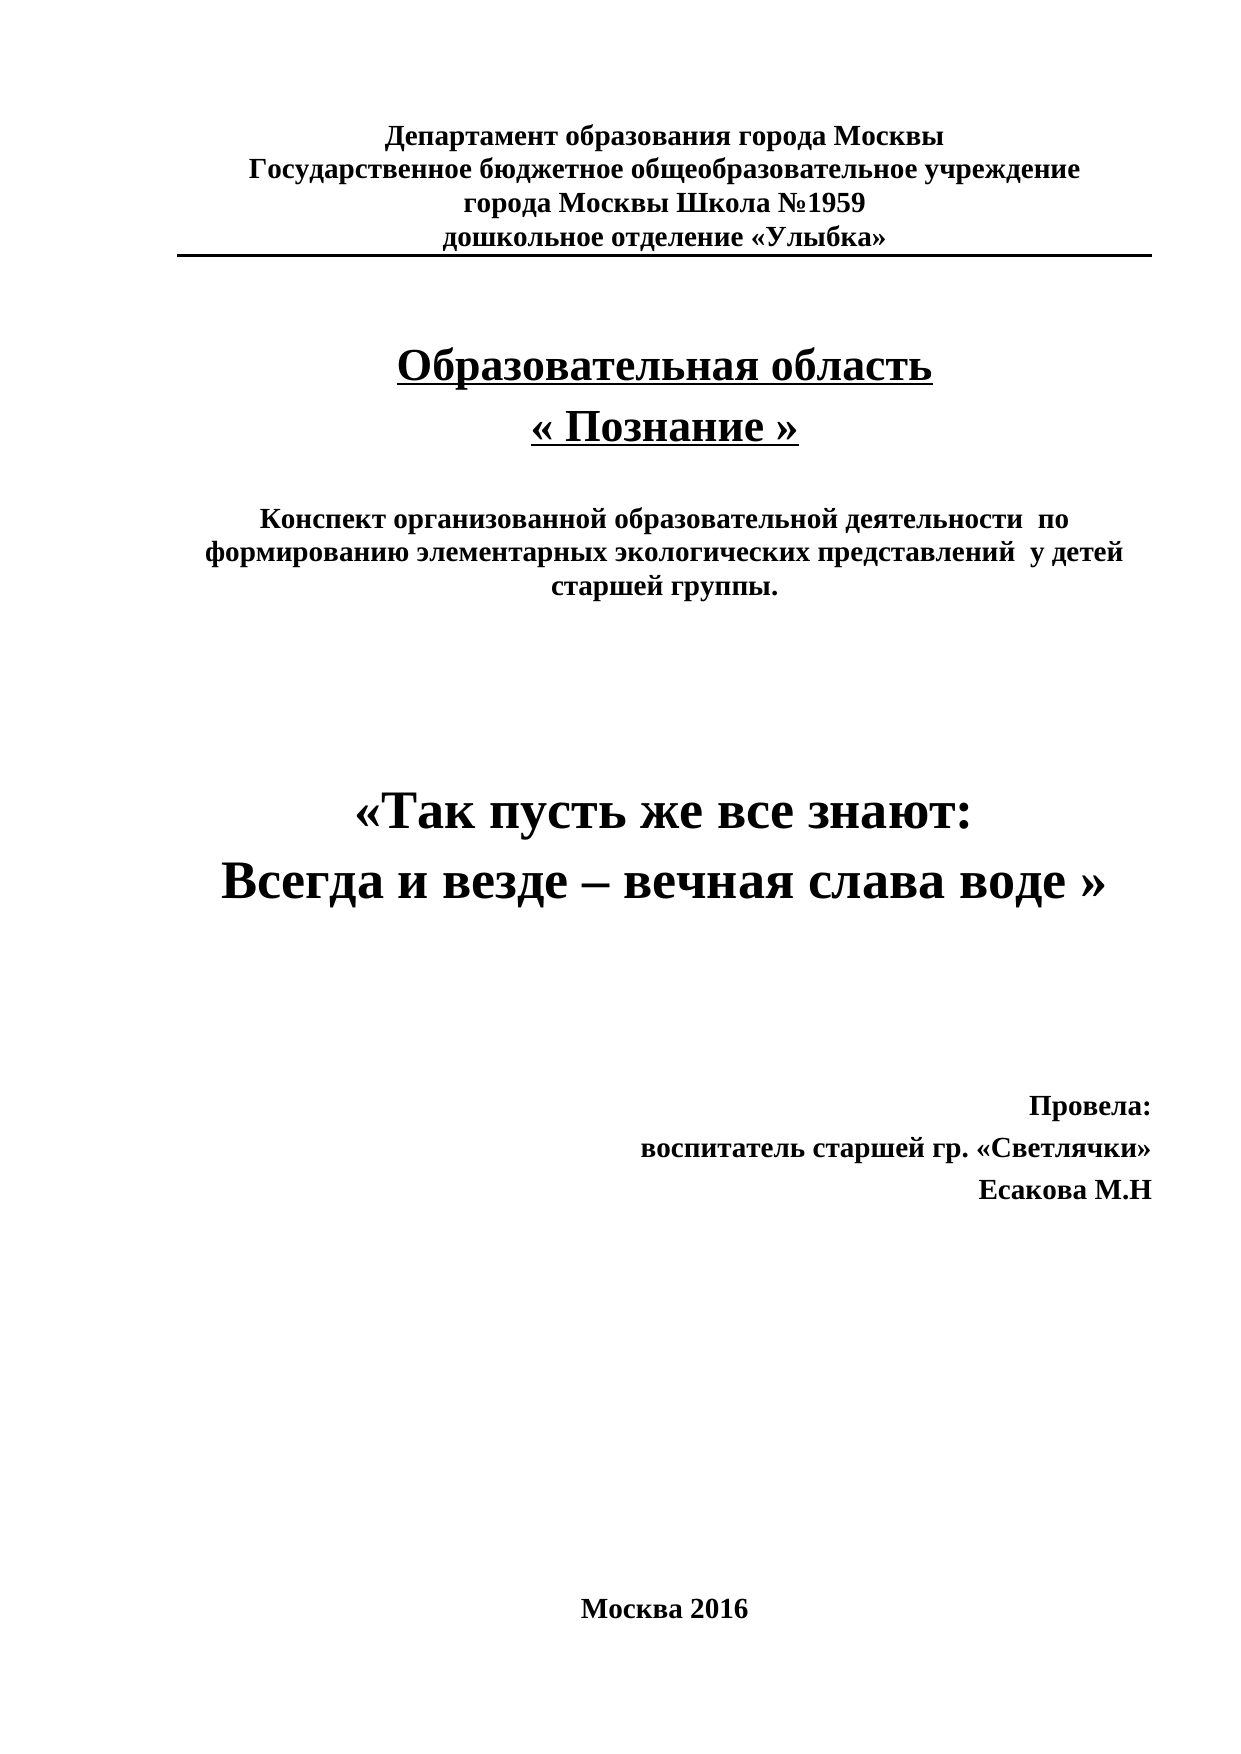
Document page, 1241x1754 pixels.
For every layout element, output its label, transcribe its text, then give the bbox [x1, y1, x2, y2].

text Провела: [177, 1088, 1152, 1122]
text Москва 2016 [177, 1591, 1152, 1624]
text города Москвы Школа №1959 [177, 185, 1152, 219]
text «Так пусть же все знают: [177, 777, 1152, 840]
text « Познание » [177, 398, 1152, 451]
text дошкольное отделение «Улыбка» [177, 219, 1152, 254]
text Есакова М.Н [177, 1172, 1152, 1206]
text Всегда и везде – вечная слава воде » [177, 848, 1152, 910]
text Образовательная область [177, 337, 1152, 390]
text Государственное бюджетное общеобразовательное учреждение [177, 152, 1152, 185]
text Конспект организованной образовательной деятельности по формированию элементарных экологических представлений у детей старшей группы. [177, 501, 1152, 602]
text воспитатель старшей гр. «Светлячки» [177, 1130, 1152, 1164]
text Департамент образования города Москвы [177, 118, 1152, 152]
